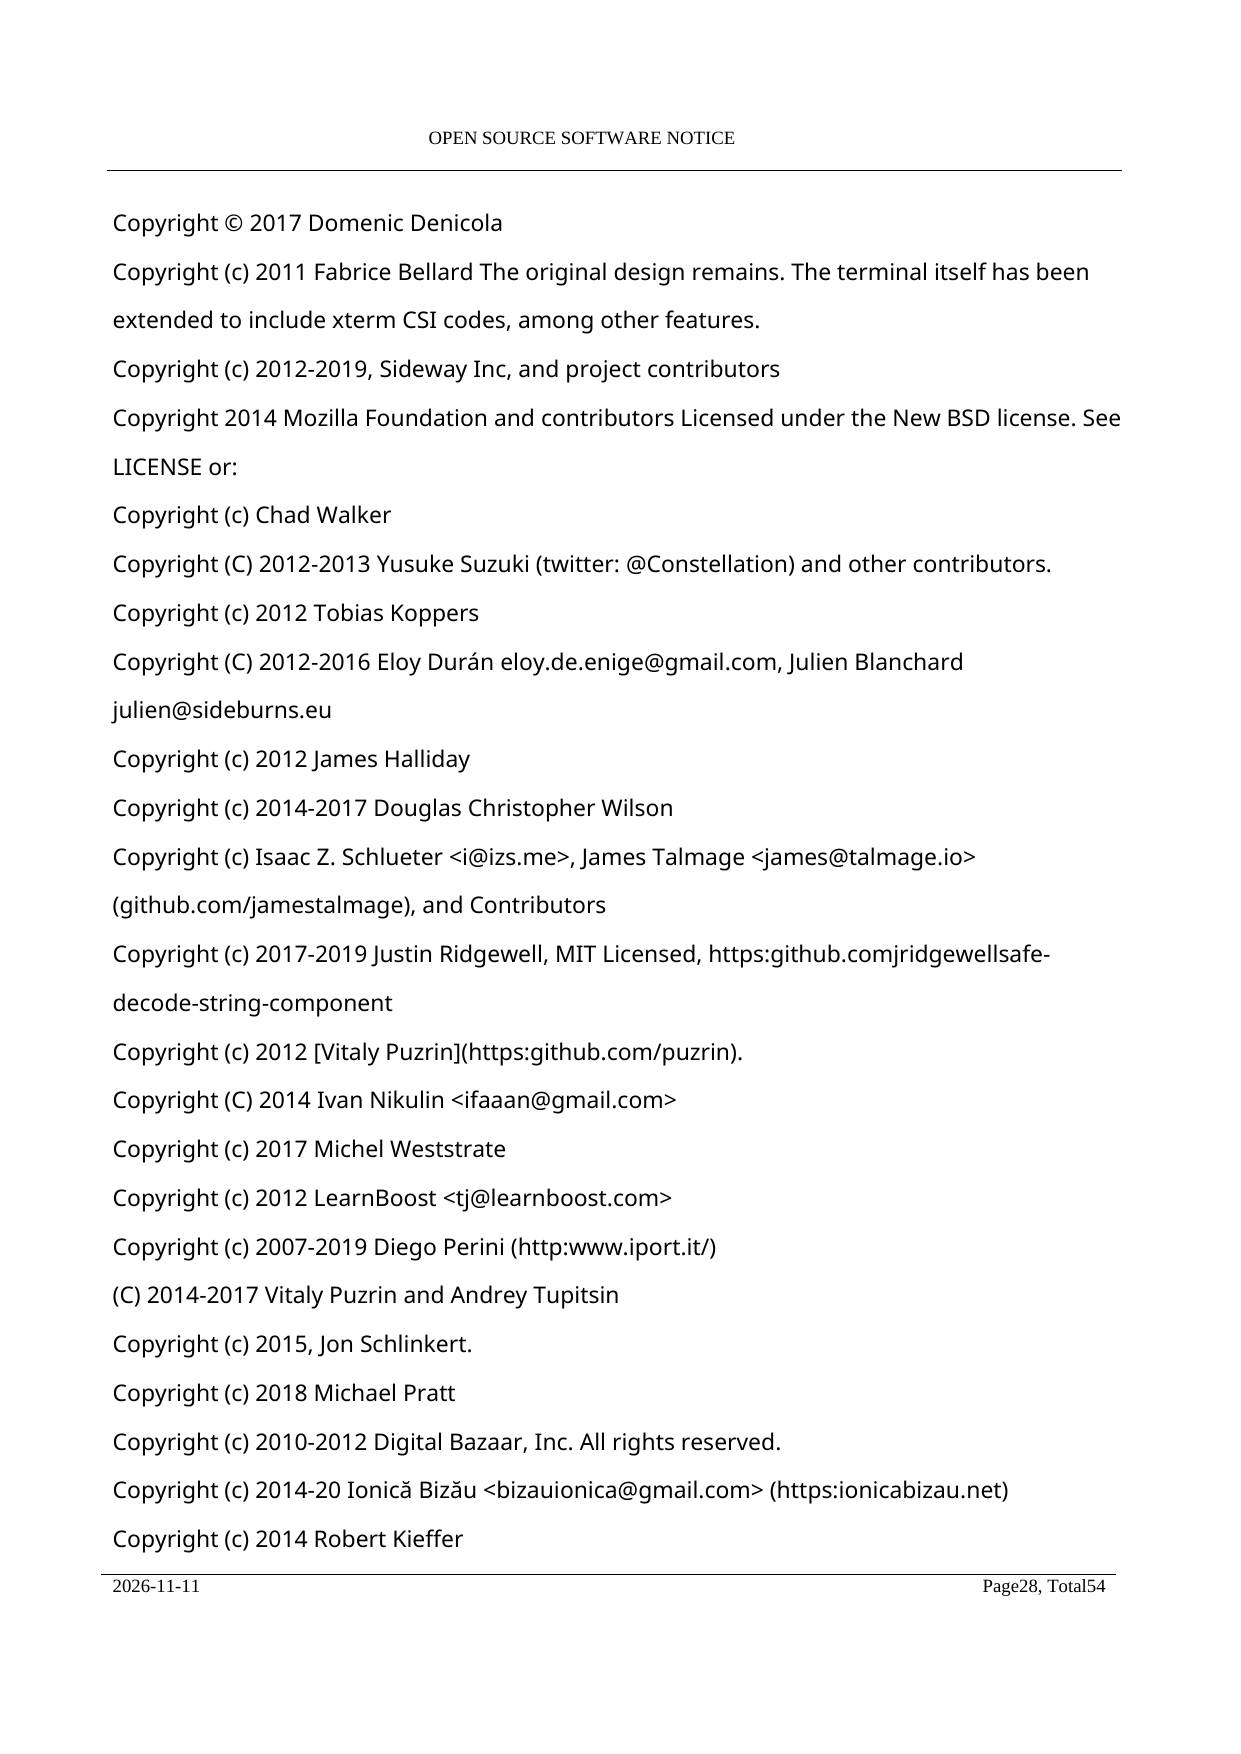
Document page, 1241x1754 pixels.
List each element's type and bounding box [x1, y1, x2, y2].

text [112, 206, 1128, 1555]
